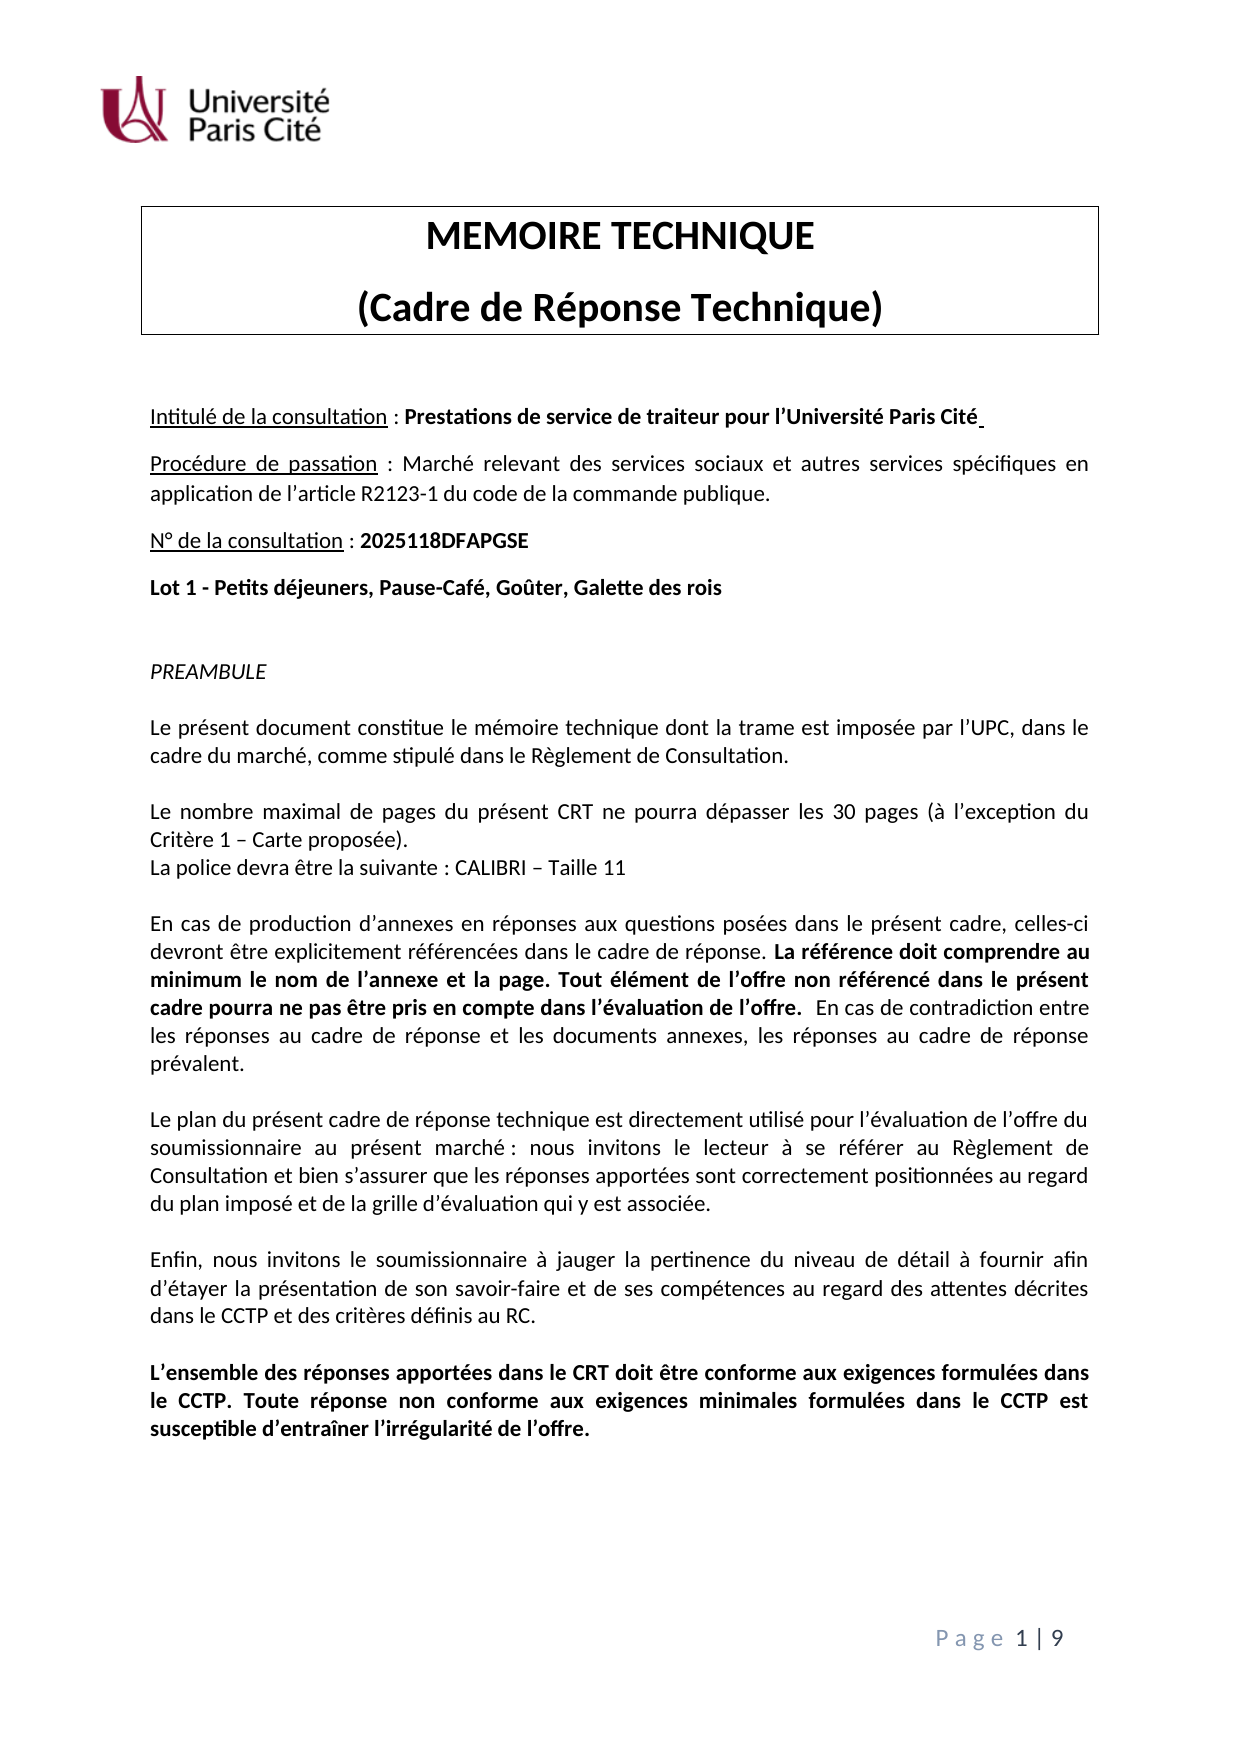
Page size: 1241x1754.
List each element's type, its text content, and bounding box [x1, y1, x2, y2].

text Le présent document constitue le mémoire technique dont la trame est imposée par l’UPC, dans le cadre du marché, comme stipulé dans le Règlement de Consultation. [150, 713, 1090, 769]
text MEMOIRE TECHNIQUE [142, 207, 1098, 260]
text (Cadre de Réponse Technique) [142, 278, 1098, 334]
text Procédure de passation : Marché relevant des services sociaux et autres services spécifiques en application de l’article R2123-1 du code de la commande publique. [150, 449, 1090, 507]
text Le plan du présent cadre de réponse technique est directement utilisé pour l’évaluation de l’offre du soumissionnaire au présent marché : nous invitons le lecteur à se référer au Règlement de Consultation et bien s’assurer que les réponses apportées sont correctement positionnées au regard du plan imposé et de la grille d’évaluation qui y est associée. [150, 1106, 1090, 1218]
text Intitulé de la consultation : Prestations de service de traiteur pour l’Université Paris Cité [150, 402, 1090, 430]
text En cas de production d’annexes en réponses aux questions posées dans le présent cadre, celles-ci devront être explicitement référencées dans le cadre de réponse. La référence doit comprendre au minimum le nom de l’annexe et la page. Tout élément de l’offre non référencé dans le présent cadre pourra ne pas être pris en compte dans l’évaluation de l’offre. En cas de contradiction entre les réponses au cadre de réponse et les documents annexes, les réponses au cadre de réponse prévalent. [150, 909, 1090, 1077]
picture [100, 76, 330, 143]
text N° de la consultation : 2025118DFAPGSE [150, 526, 1090, 554]
text La police devra être la suivante : CALIBRI – Taille 11 [150, 853, 1090, 881]
text Lot 1 - Petits déjeuners, Pause-Café, Goûter, Galette des rois [150, 573, 1090, 601]
text Le nombre maximal de pages du présent CRT ne pourra dépasser les 30 pages (à l’exception du Critère 1 – Carte proposée). [150, 797, 1090, 853]
text PREAMBULE [150, 657, 1090, 685]
text L’ensemble des réponses apportées dans le CRT doit être conforme aux exigences formulées dans le CCTP. Toute réponse non conforme aux exigences minimales formulées dans le CCTP est susceptible d’entraîner l’irrégularité de l’offre. [150, 1358, 1090, 1442]
text Enfin, nous invitons le soumissionnaire à jauger la pertinence du niveau de détail à fournir afin d’étayer la présentation de son savoir-faire et de ses compétences au regard des attentes décrites dans le CCTP et des critères définis au RC. [150, 1246, 1090, 1330]
